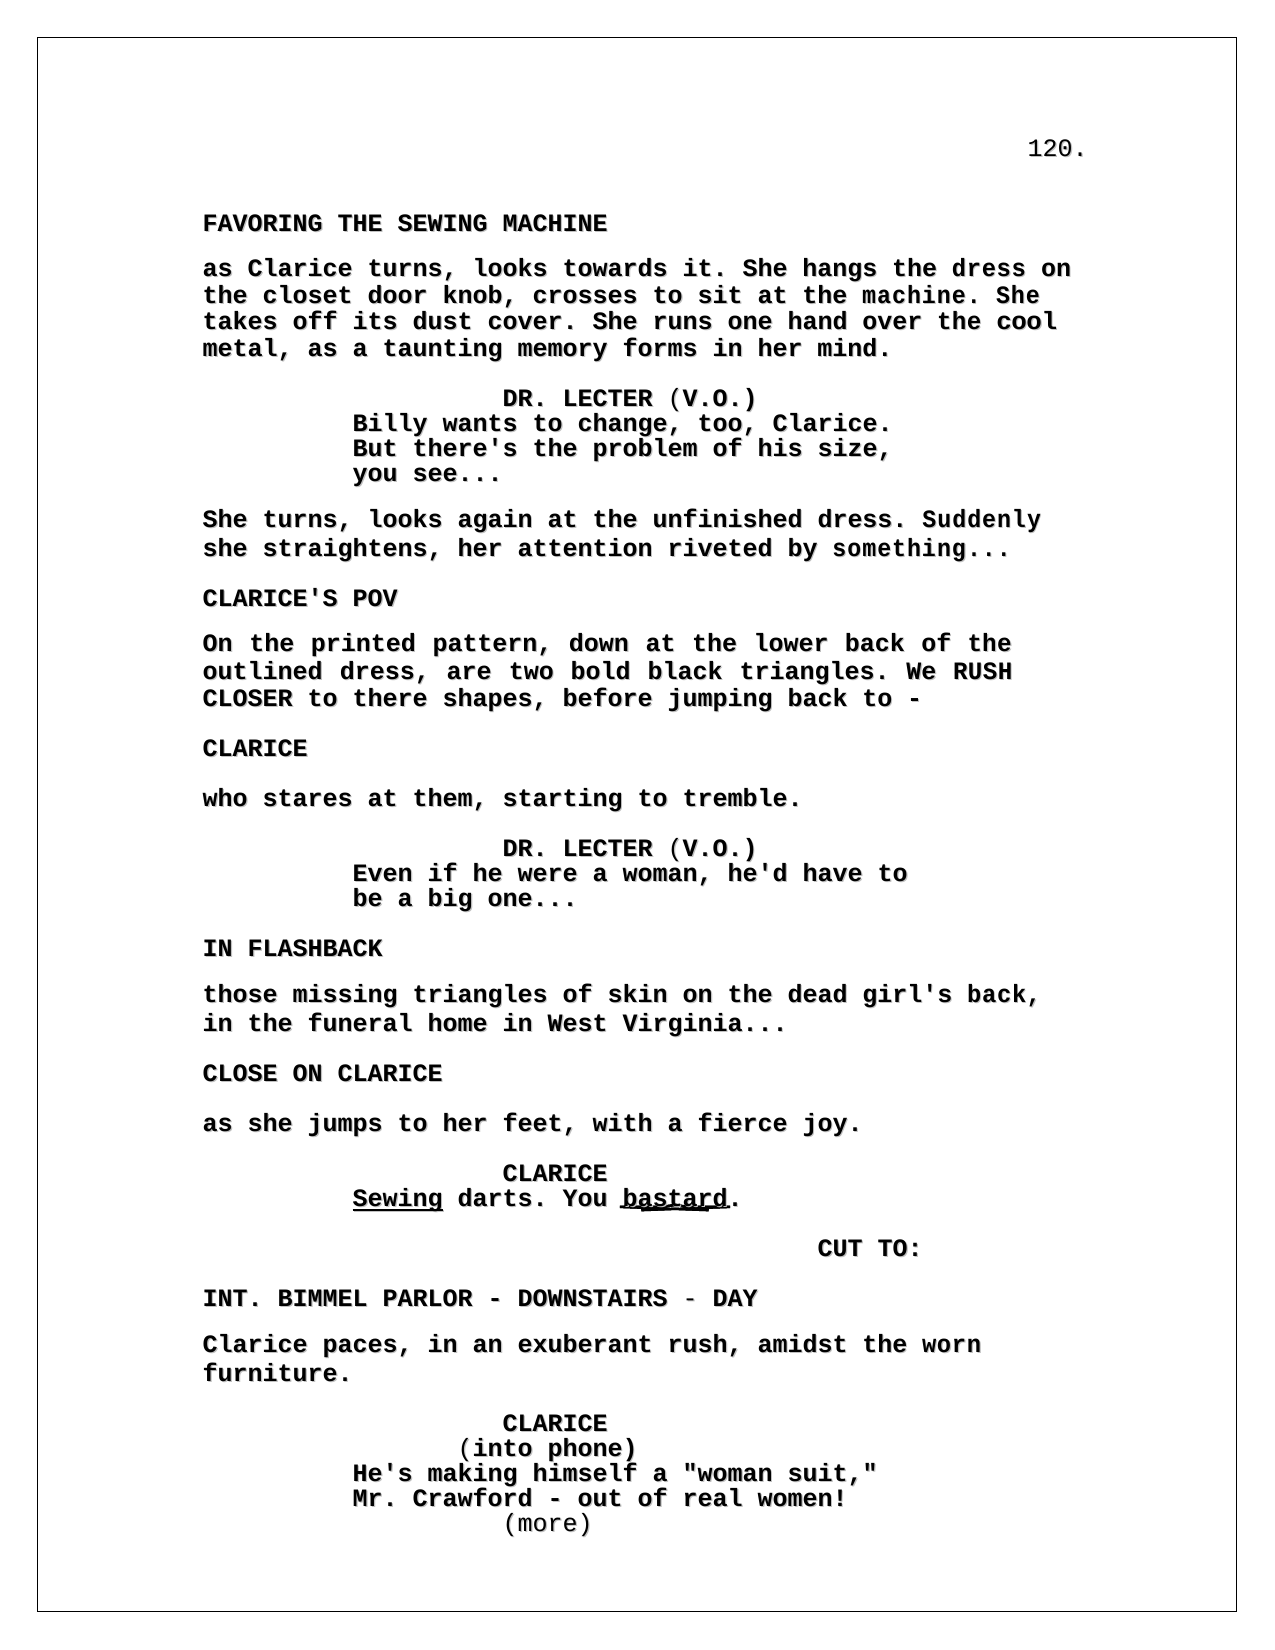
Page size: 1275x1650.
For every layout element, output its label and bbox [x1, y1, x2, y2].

picture [38, 38, 1236, 1611]
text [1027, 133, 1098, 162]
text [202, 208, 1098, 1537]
